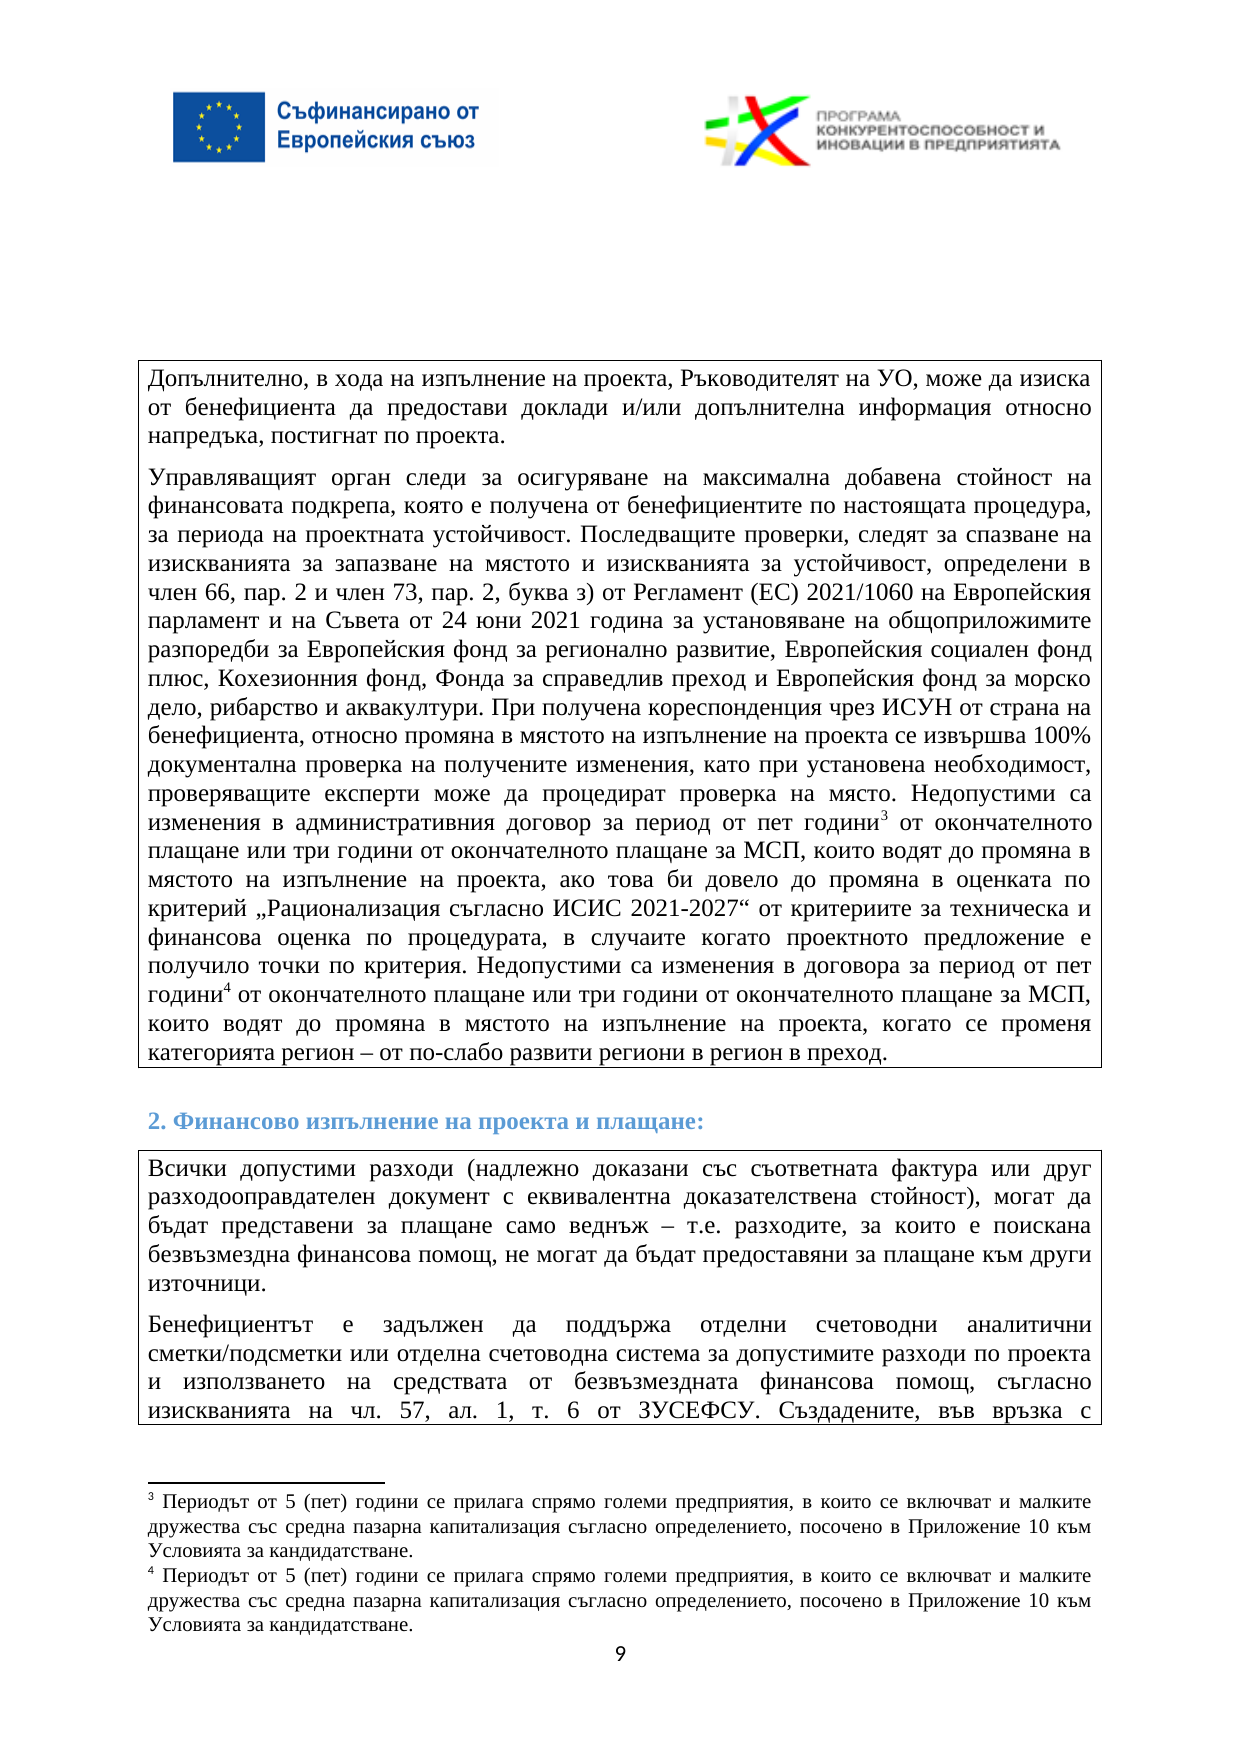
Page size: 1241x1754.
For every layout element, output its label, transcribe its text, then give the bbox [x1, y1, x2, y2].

text Допълнително, в хода на изпълнение на проекта, Ръководителят на УО, може да изиска от бенефициента да предостави доклади и/или допълнителна информация относно напредъка, постигнат по проекта. [139, 361, 1101, 449]
list Всички допустими разходи (надлежно доказани със съответната фактура или друг разходооправдателен документ с еквивалентна доказателствена стойност), могат да бъдат представени за плащане само веднъж – т.е. разходите, за които е поискана безвъзмездна финансова помощ, не могат да бъдат предоставяни за плащане към други източници. [139, 1151, 1101, 1296]
subtitle 2. Финансово изпълнение на проекта и плащане: [148, 1106, 1092, 1135]
picture [169, 88, 499, 167]
picture [703, 88, 1064, 175]
text Управляващият орган следи за осигуряване на максимална добавена стойност на финансовата подкрепа, която е получена от бенефициентите по настоящата процедура, за периода на проектната устойчивост. Последващите проверки, следят за спазване на изискванията за запазване на мястото и изискванията за устойчивост, определени в член 66, пар. 2 и член 73, пар. 2, буква з) от Регламент (ЕС) 2021/1060 на Европейския парламент и на Съвета от 24 юни 2021 година за установяване на общоприложимите разпоредби за Европейския фонд за регионално развитие, Европейския социален фонд плюс, Кохезионния фонд, Фонда за справедлив преход и Европейския фонд за морско дело, рибарство и аквакултури. При получена кореспонденция чрез ИСУН от страна на бенефициента, относно промяна в мястото на изпълнение на проекта се извършва 100% документална проверка на получените изменения, като при установена необходимост, проверяващите експерти може да процедират проверка на място. Недопустими са изменения в административния договор за период от пет години от окончателното плащане или три години от окончателното плащане за МСП, които водят до промяна в мястото на изпълнение на проекта, ако това би довело до промяна в оценката по критерий „Рационализация съгласно ИСИС 2021-2027“ от критериите за техническа и финансова оценка по процедурата, в случаите когато проектното предложение е получило точки по критерия. Недопустими са изменения в договора за период от пет години от окончателното плащане или три години от окончателното плащане за МСП, които водят до промяна в мястото на изпълнение на проекта, когато се променя категорията регион – от по-слабо развити региони в регион в преход. [139, 458, 1101, 1067]
